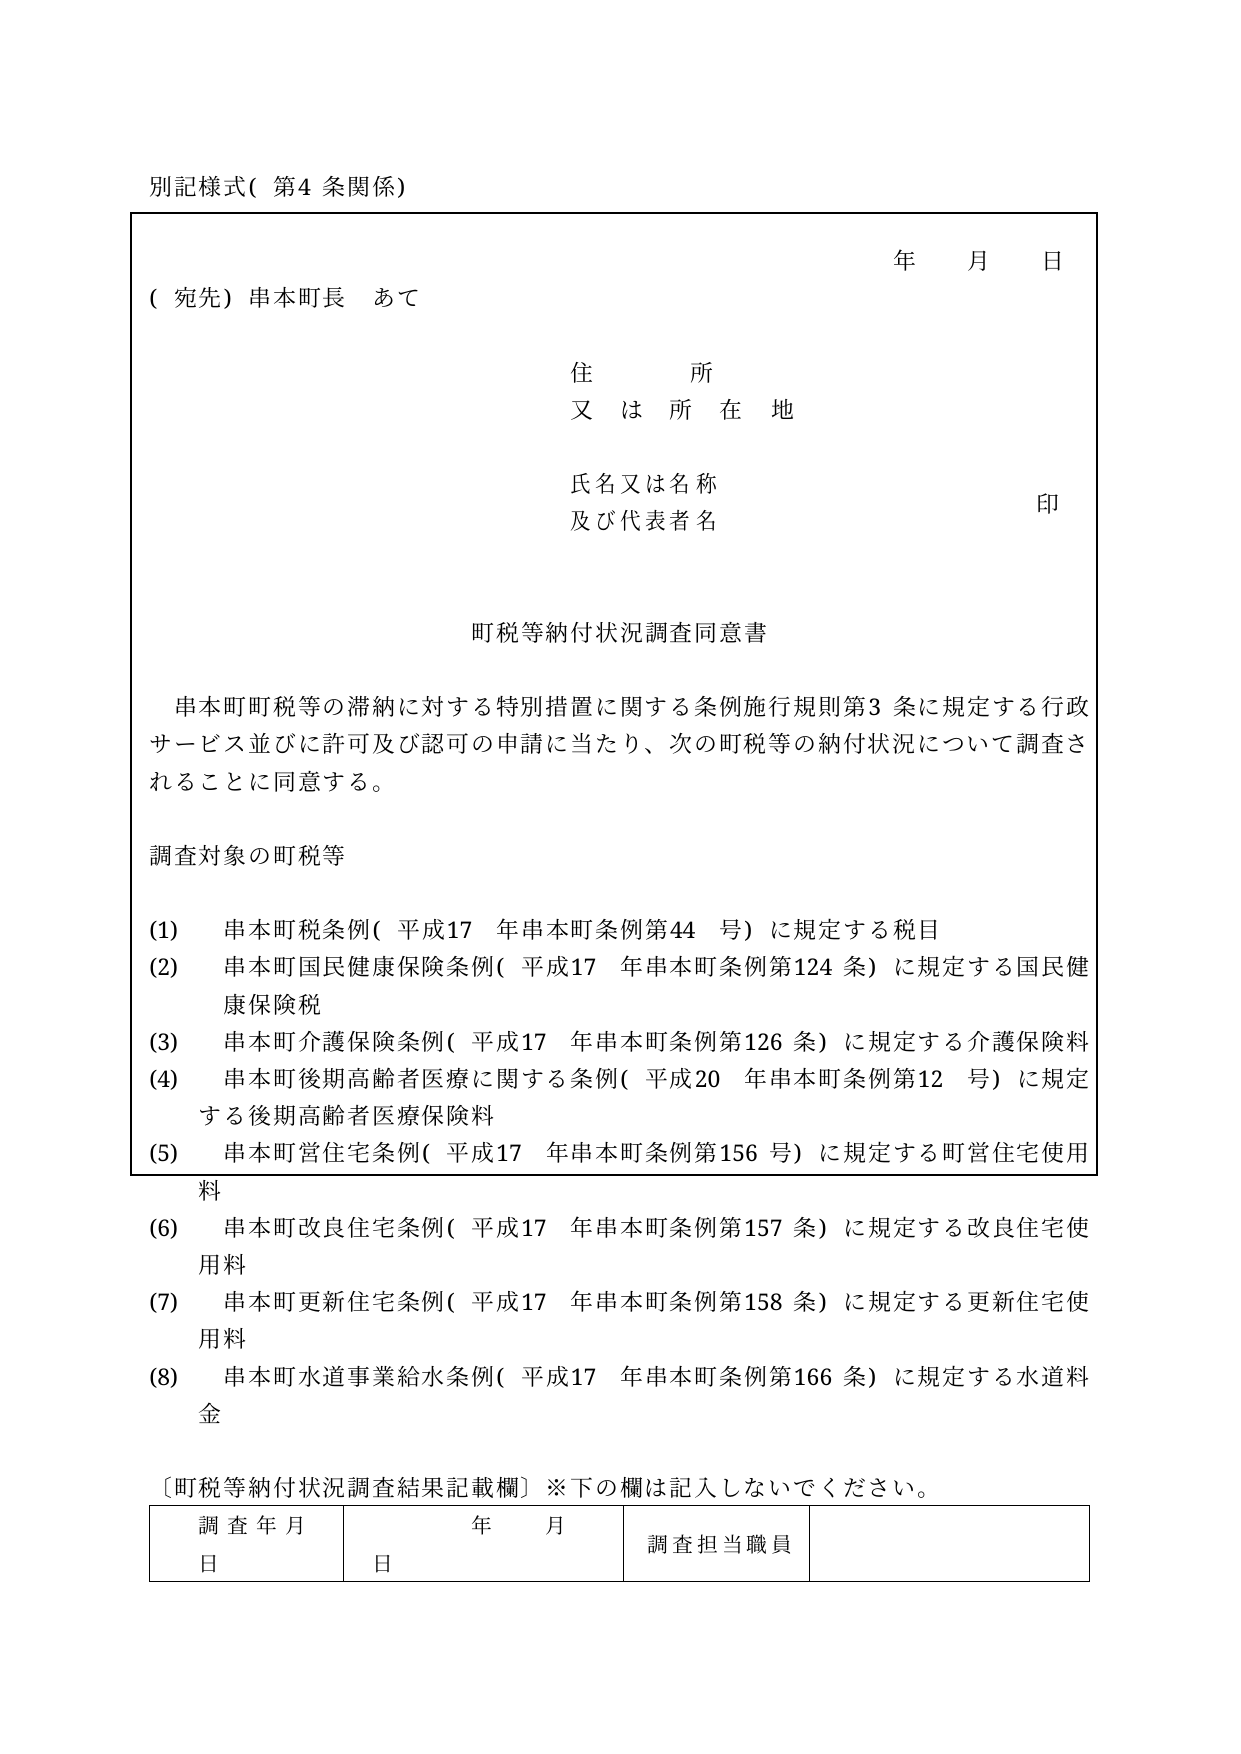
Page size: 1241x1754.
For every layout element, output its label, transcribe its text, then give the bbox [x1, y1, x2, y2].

text (7) 串本町更新住宅条例(平成17年串本町条例第158条)に規定する更新住宅使用料 [149, 1282, 1091, 1357]
text 氏名又は名称 [149, 464, 1091, 501]
text 〔町税等納付状況調査結果記載欄〕※下の欄は記入しないでください。 [149, 1468, 1091, 1505]
text 串本町町税等の滞納に対する特別措置に関する条例施行規則第3条に規定する行政サービス並びに許可及び認可の申請に当たり、次の町税等の納付状況について調査されることに同意する。 [149, 687, 1091, 799]
table_header 調査担当職員 [624, 1506, 809, 1581]
text (1) 串本町税条例(平成17年串本町条例第44号)に規定する税目 [149, 910, 1091, 947]
text (宛先)串本町長 あて [149, 278, 1091, 315]
text (4) 串本町後期高齢者医療に関する条例(平成20年串本町条例第12号)に規定する後期高齢者医療保険料 [149, 1059, 1091, 1133]
table_header 調査年月日 [174, 1506, 320, 1581]
text (6) 串本町改良住宅条例(平成17年串本町条例第157条)に規定する改良住宅使用料 [149, 1208, 1091, 1282]
text 及び代表者名 [149, 501, 1091, 538]
text 又は所在地 [149, 390, 1091, 427]
text (3) 串本町介護保険条例(平成17年串本町条例第126条)に規定する介護保険料 [149, 1022, 1091, 1059]
text 住所 [149, 352, 1091, 390]
text (2) 串本町国民健康保険条例(平成17年串本町条例第124条)に規定する国民健康保険税 [149, 947, 1091, 1022]
text (5) 串本町営住宅条例(平成17年串本町条例第156号)に規定する町営住宅使用料 [149, 1176, 1091, 1208]
text 別記様式(第4条関係) [149, 167, 1091, 204]
table_header [150, 1506, 173, 1581]
table_header [320, 1506, 343, 1581]
text (5) 串本町営住宅条例(平成17年串本町条例第156号)に規定する町営住宅使用料 [149, 1133, 1091, 1174]
table_header 年 月 日 [344, 1506, 623, 1581]
table_header [810, 1506, 1089, 1581]
text 調査対象の町税等 [149, 836, 1091, 873]
text 町税等納付状況調査同意書 [149, 613, 1091, 650]
text (8) 串本町水道事業給水条例(平成17年串本町条例第166条)に規定する水道料金 [149, 1357, 1091, 1431]
text 年 月 日 [149, 241, 1091, 278]
